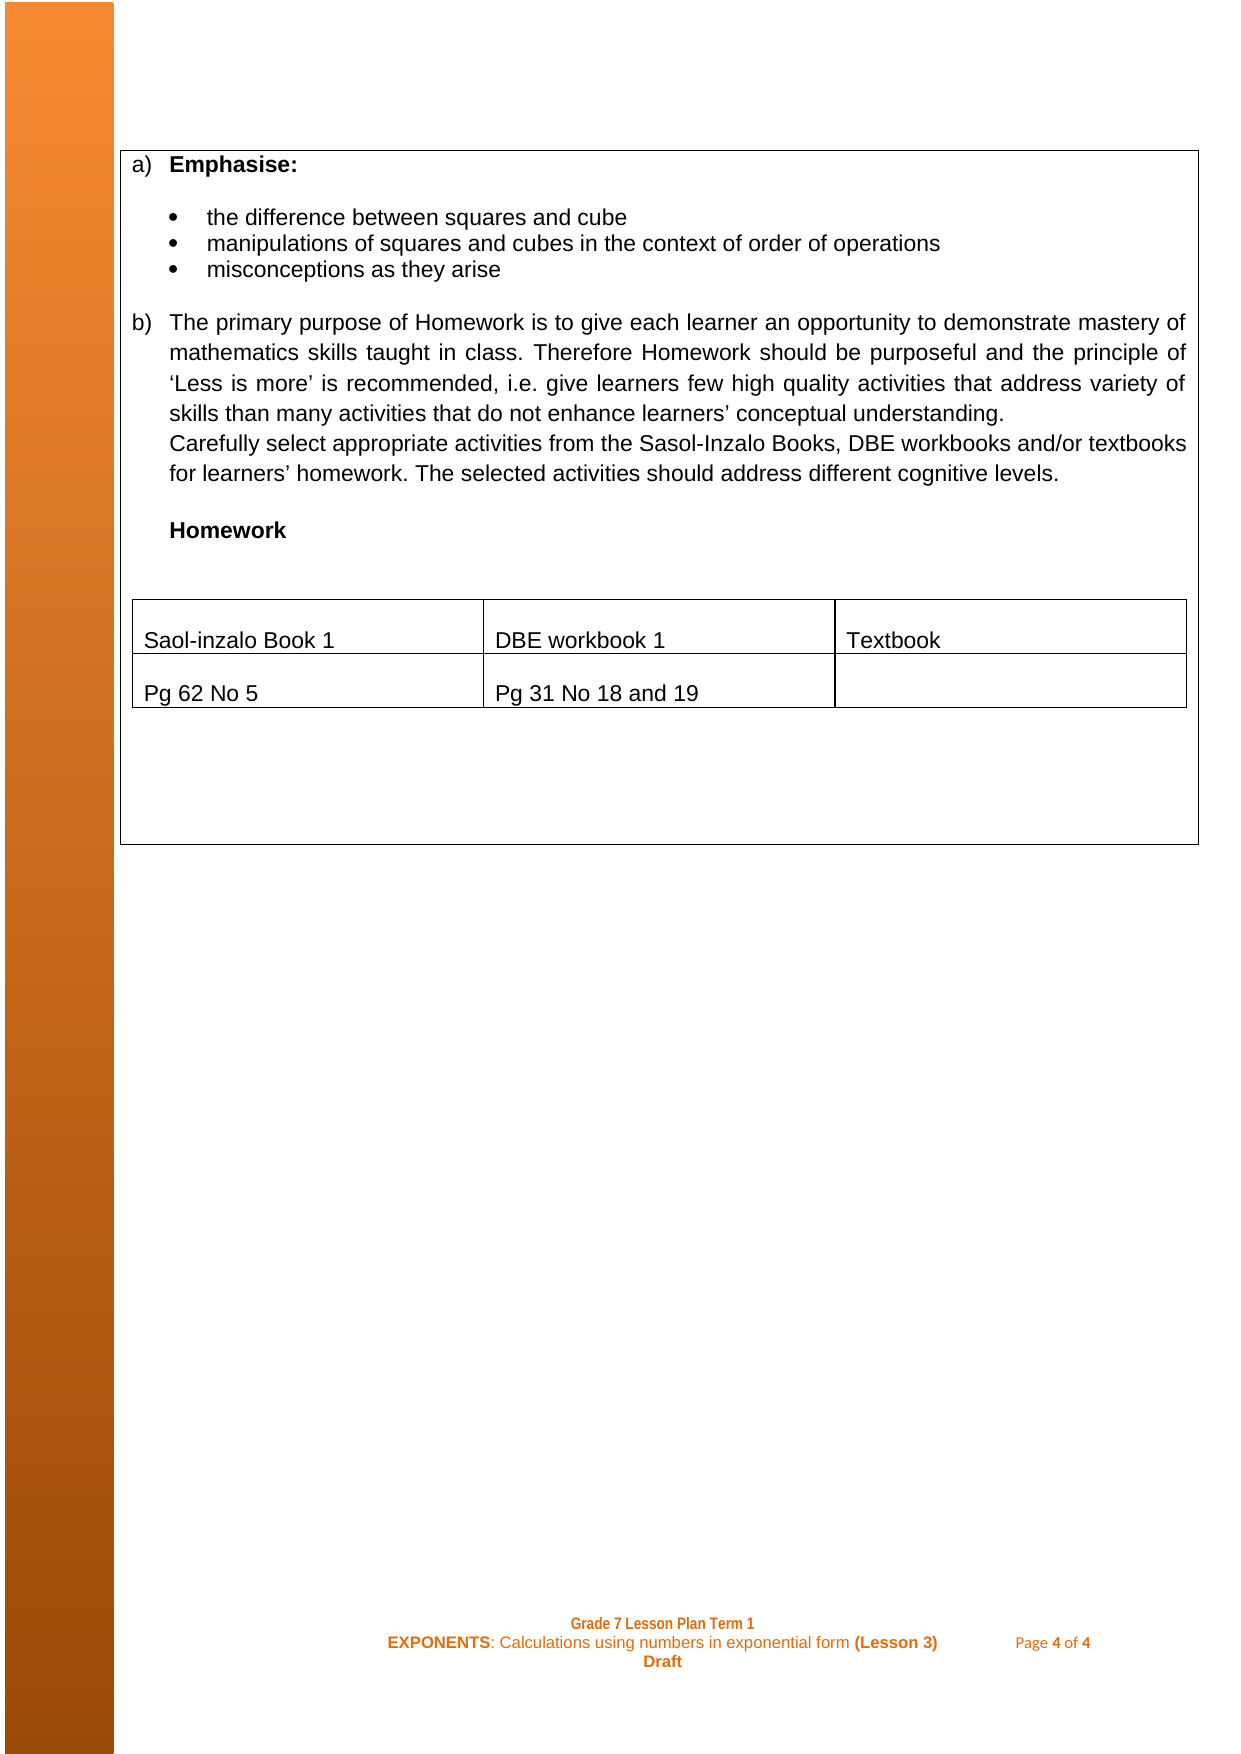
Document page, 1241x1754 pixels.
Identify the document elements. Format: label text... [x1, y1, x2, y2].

table_cell Emphasise: the difference between squares and cube manipulations of squares and cubes in the context of order of operations misconceptions as they arise The primary purpose of Homework is to give each learner an opportunity to demonstrate mastery of mathematics skills taught in class. Therefore Homework should be purposeful and the principle of ‘Less is more’ is recommended, i.e. give learners few high quality activities that address variety of skills than many activities that do not enhance learners’ conceptual understanding. Carefully select appropriate activities from the Sasol-Inzalo Books, DBE workbooks and/or textbooks for learners’ homework. The selected activities should address different cognitive levels. Homework [121, 151, 1198, 844]
